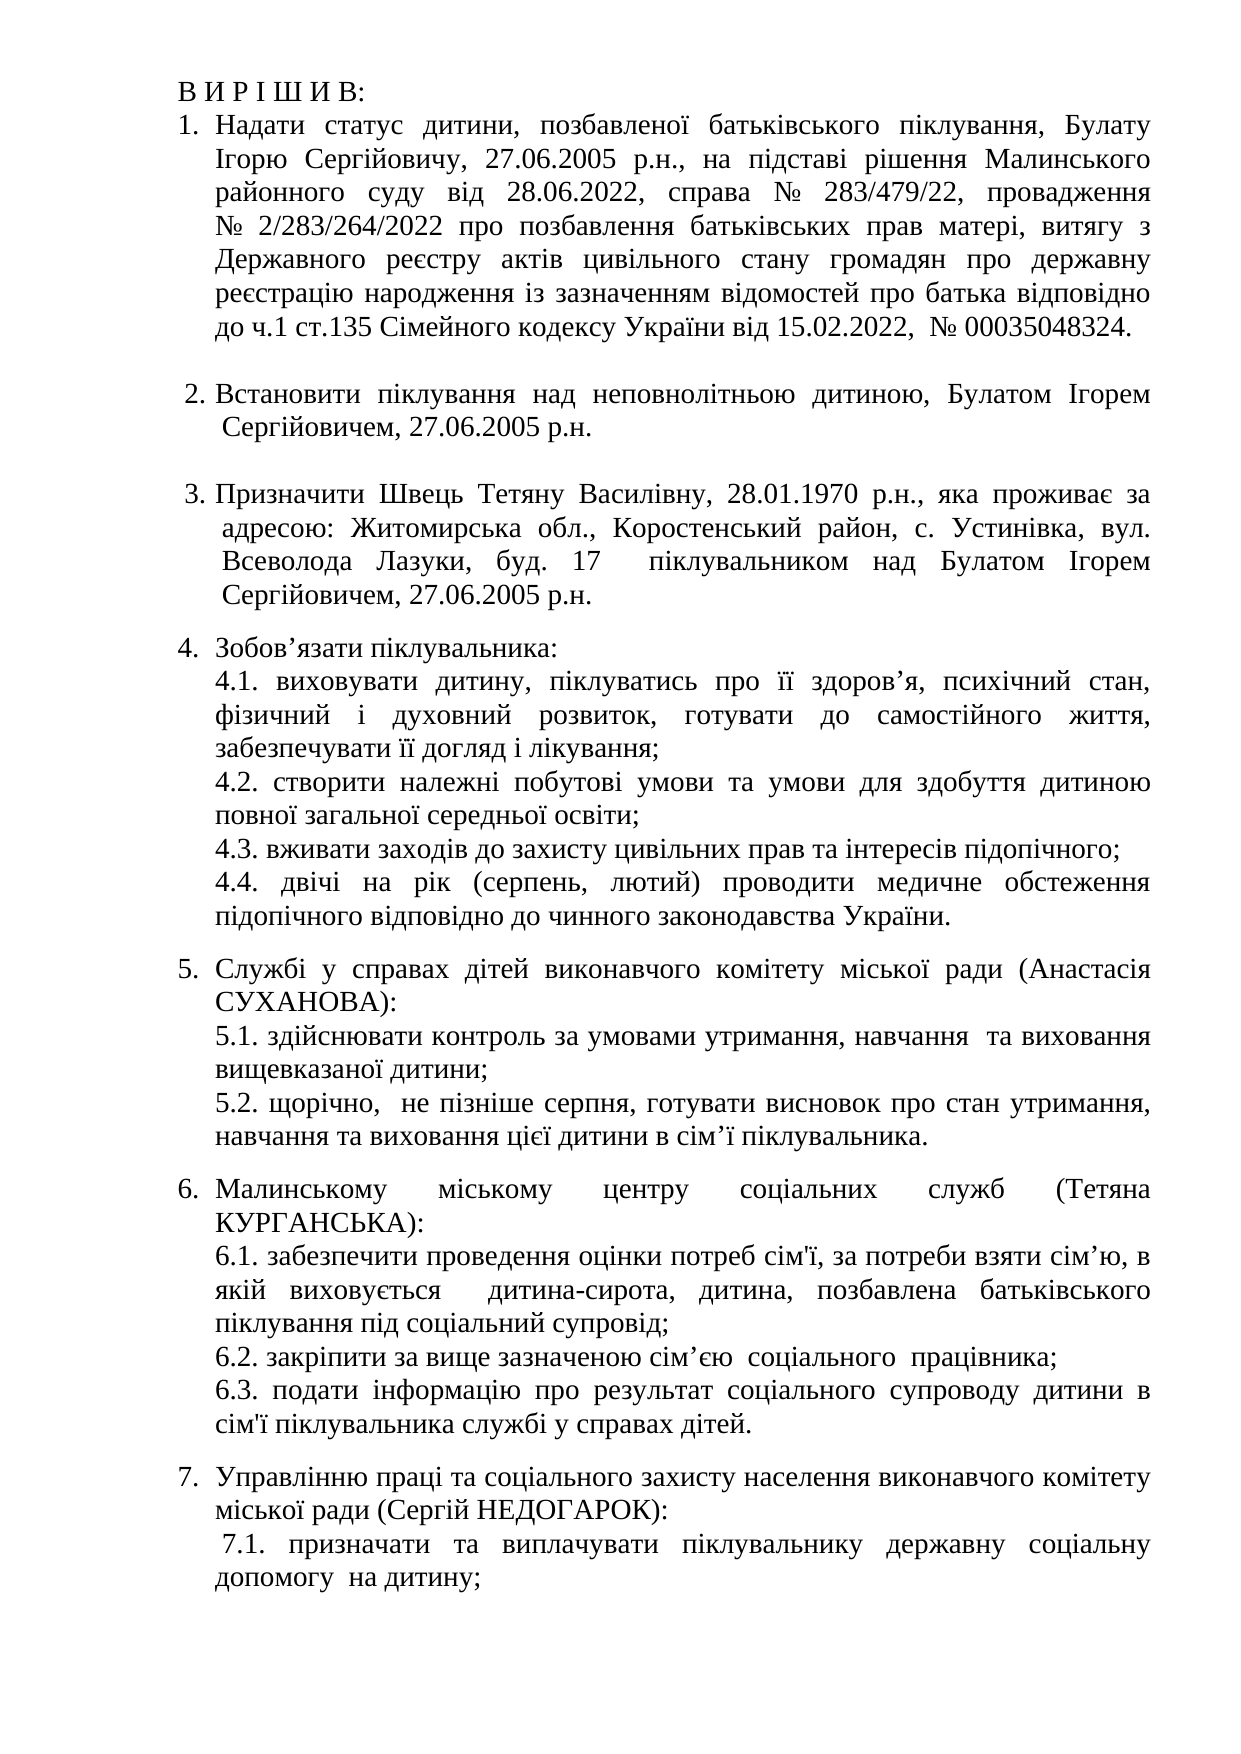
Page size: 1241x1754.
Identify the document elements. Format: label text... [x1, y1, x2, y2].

text 4.3. вживати заходів до захисту цивільних прав та інтересів підопічного; [215, 831, 1152, 864]
text 5.2. щорічно, не пізніше серпня, готувати висновок про стан утримання, навчання та виховання цієї дитини в сім’ї піклувальника. [215, 1085, 1152, 1152]
text 6.3. подати інформацію про результат соціального супроводу дитини в сім'ї піклувальника службі у справах дітей. [215, 1372, 1152, 1439]
text 7.1. призначати та виплачувати піклувальнику державну соціальну допомогу на дитину; [215, 1526, 1152, 1593]
text 4.1. виховувати дитину, піклуватись про її здоров’я, психічний стан, фізичний і духовний розвиток, готувати до самостійного життя, забезпечувати її догляд і лікування; [215, 663, 1152, 764]
text 4.2. створити належні побутові умови та умови для здобуття дитиною повної загальної середньої освіти; [215, 764, 1152, 831]
text 4.4. двічі на рік (серпень, лютий) проводити медичне обстеження підопічного відповідно до чинного законодавства України. [215, 864, 1152, 932]
list Службі у справах дітей виконавчого комітету міської ради (Анастасія СУХАНОВА): [177, 951, 1152, 1018]
text 6.1. забезпечити проведення оцінки потреб сім'ї, за потреби взяти сім’ю, в якій виховується дитина-сирота, дитина, позбавлена батьківського піклування під соціальний супровід; [215, 1238, 1152, 1339]
list Управлінню праці та соціального захисту населення виконавчого комітету міської ради (Сергій НЕДОГАРОК): [177, 1459, 1152, 1526]
list Зобов’язати піклувальника: [177, 630, 1152, 663]
text 6.2. закріпити за вище зазначеною сім’єю соціального працівника; [215, 1339, 1152, 1372]
text 5.1. здійснювати контроль за умовами утримання, навчання та виховання вищевказаної дитини; [215, 1018, 1152, 1085]
list Встановити піклування над неповнолітньою дитиною, Булатом Ігорем Сергійовичем, 27.06.2005 р.н. [184, 376, 1152, 443]
list Малинському міському центру соціальних служб (Тетяна КУРГАНСЬКА): [177, 1171, 1152, 1238]
list Призначити Швець Тетяну Василівну, 28.01.1970 р.н., яка проживає за адресою: Житомирська обл., Коростенський район, с. Устинівка, вул. Всеволода Лазуки, буд. 17 піклувальником над Булатом Ігорем Сергійовичем, 27.06.2005 р.н. [184, 476, 1152, 611]
text В И Р І Ш И В: [177, 74, 1152, 107]
list Надати статус дитини, позбавленої батьківського піклування, Булату Ігорю Сергійовичу, 27.06.2005 р.н., на підставі рішення Малинського районного суду від 28.06.2022, справа № 283/479/22, провадження № 2/283/264/2022 про позбавлення батьківських прав матері, витягу з Державного реєстру актів цивільного стану громадян про державну реєстрацію народження із зазначенням відомостей про батька відповідно до ч.1 ст.135 Сімейного кодексу України від 15.02.2022, № 00035048324. [177, 107, 1152, 342]
